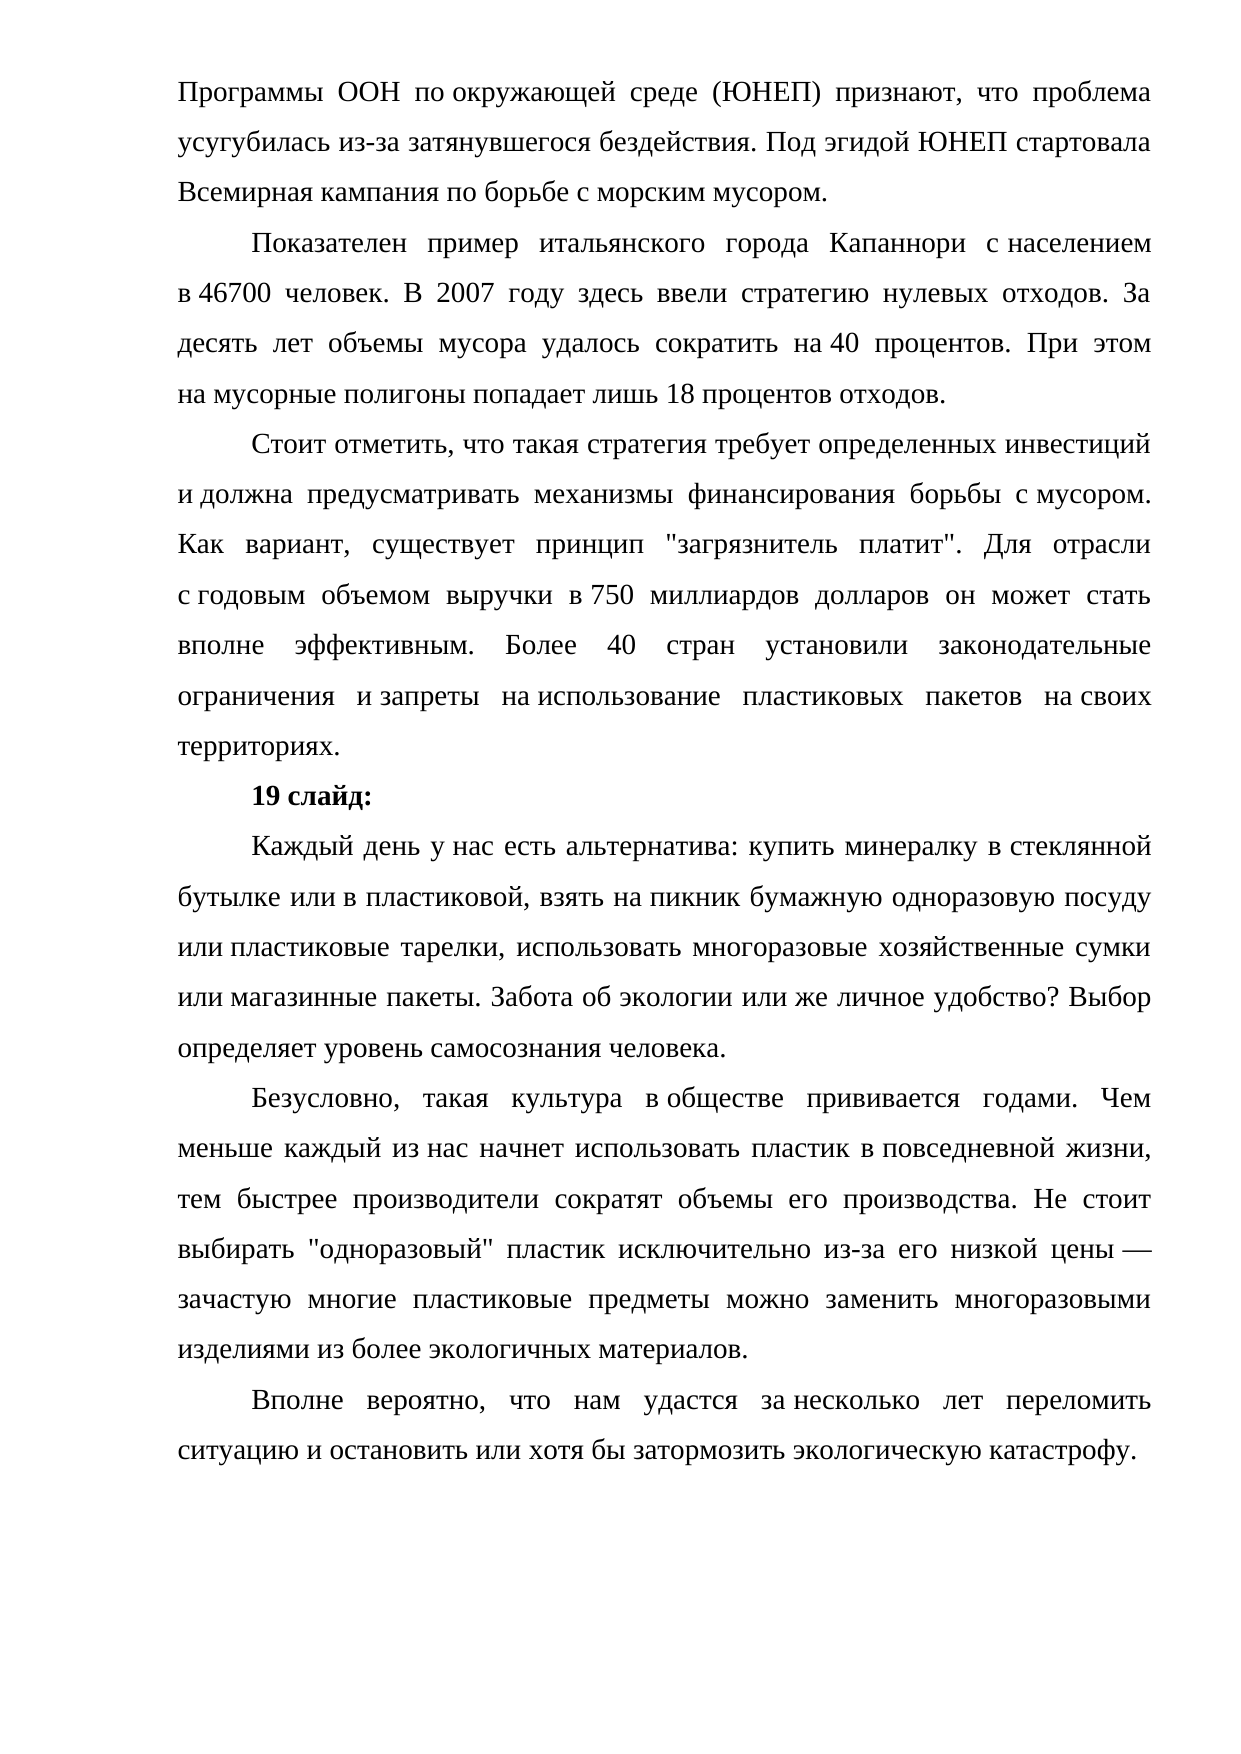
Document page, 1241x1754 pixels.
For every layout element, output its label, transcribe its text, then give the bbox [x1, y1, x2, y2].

text Безусловно, такая культура в обществе прививается годами. Чем меньше каждый из нас начнет использовать пластик в повседневной жизни, тем быстрее производители сократят объемы его производства. Не стоит выбирать "одноразовый" пластик исключительно из-за его низкой цены — зачастую многие пластиковые предметы можно заменить многоразовыми изделиями из более экологичных материалов. [177, 1080, 1152, 1365]
text Показателен пример итальянского города Капаннори с населением в 46700 человек. В 2007 году здесь ввели стратегию нулевых отходов. За десять лет объемы мусора удалось сократить на 40 процентов. При этом на мусорные полигоны попадает лишь 18 процентов отходов. [177, 225, 1152, 409]
text Каждый день у нас есть альтернатива: купить минералку в стеклянной бутылке или в пластиковой, взять на пикник бумажную одноразовую посуду или пластиковые тарелки, использовать многоразовые хозяйственные сумки или магазинные пакеты. Забота об экологии или же личное удобство? Выбор определяет уровень самосознания человека. [177, 828, 1152, 1063]
text Вполне вероятно, что нам удастся за несколько лет переломить ситуацию и остановить или хотя бы затормозить экологическую катастрофу. [177, 1382, 1152, 1466]
text Стоит отметить, что такая стратегия требует определенных инвестиций и должна предусматривать механизмы финансирования борьбы с мусором. Как вариант, существует принцип "загрязнитель платит". Для отрасли с годовым объемом выручки в 750 миллиардов долларов он может стать вполне эффективным. Более 40 стран установили законодательные ограничения и запреты на использование пластиковых пакетов на своих территориях. [177, 426, 1152, 761]
text 19 слайд: [177, 778, 1152, 812]
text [177, 74, 1152, 208]
